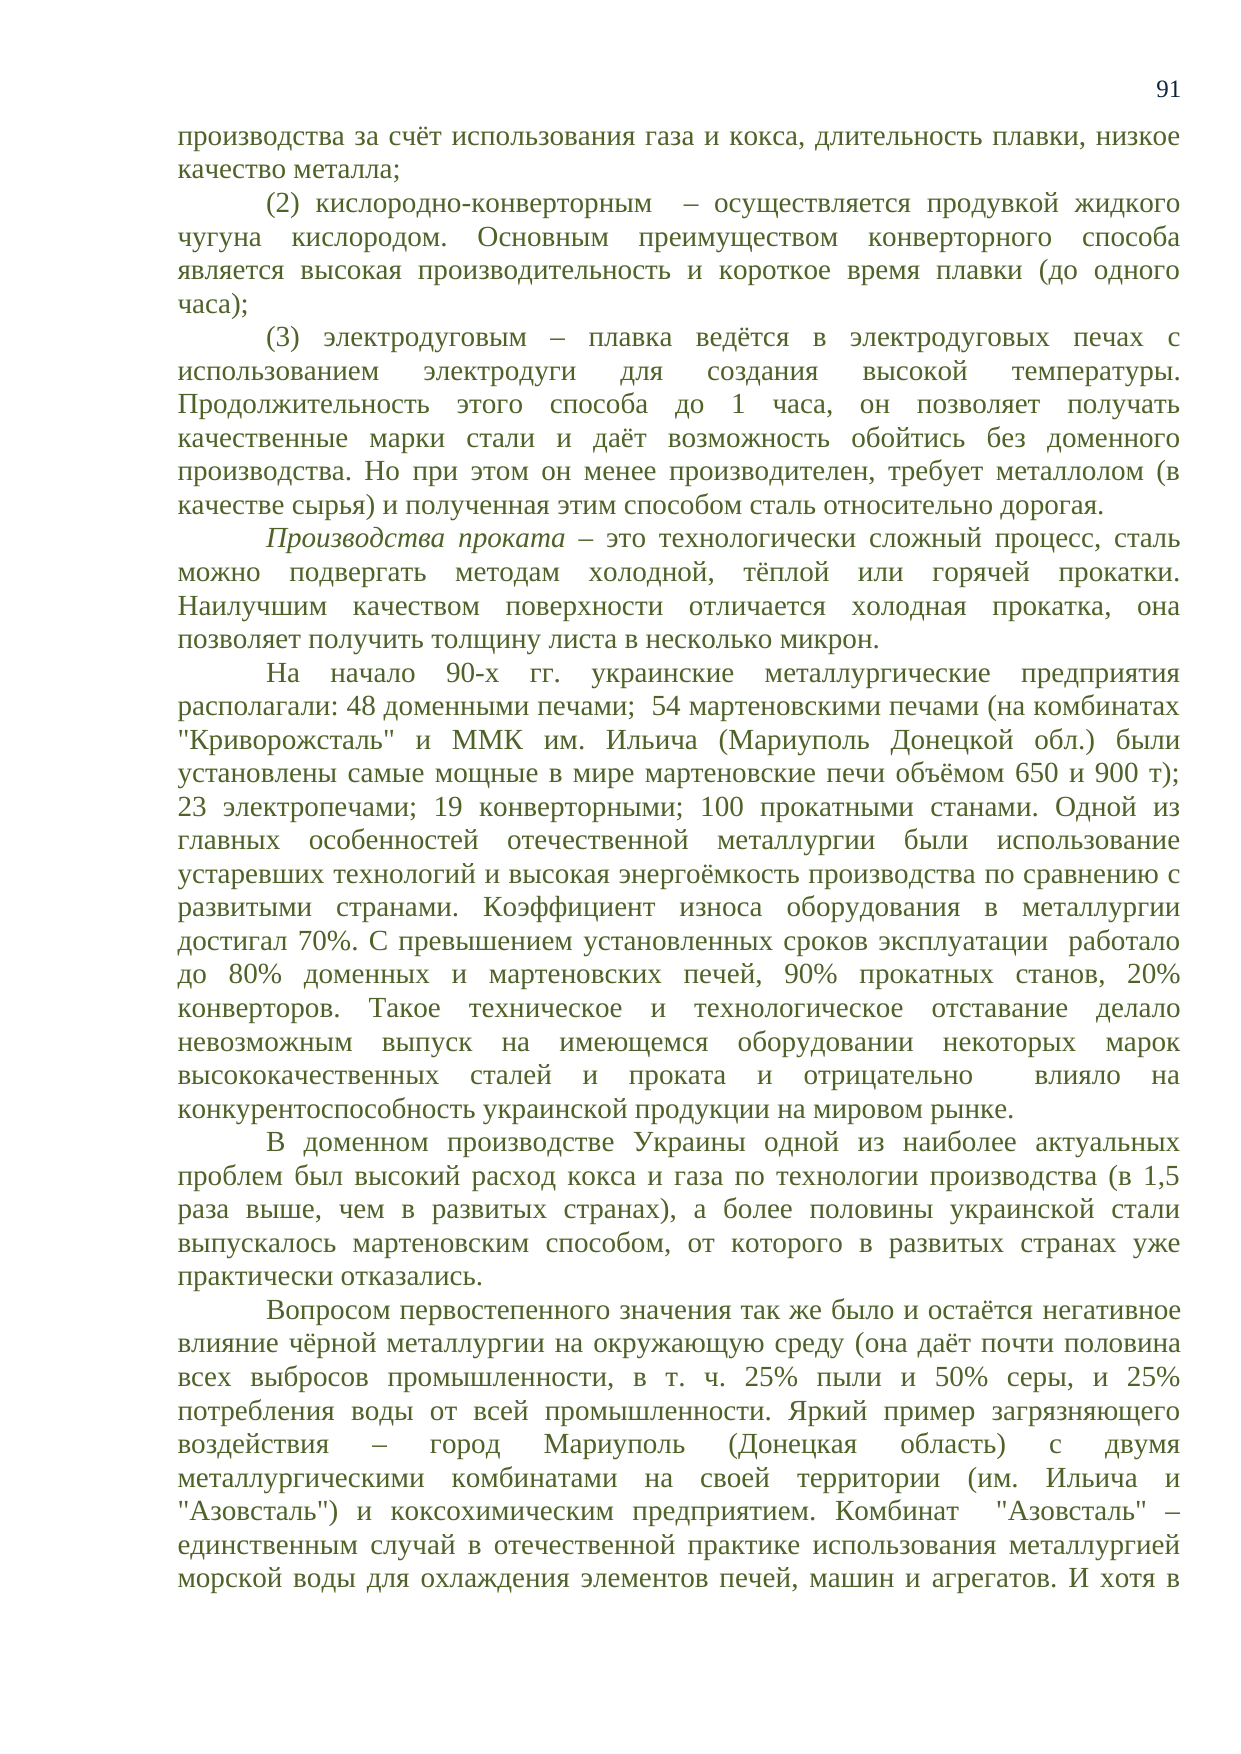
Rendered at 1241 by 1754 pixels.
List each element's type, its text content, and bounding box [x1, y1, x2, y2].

text На начало 90-х гг. украинские металлургические предприятия располагали: 48 доменными печами; 54 мартеновскими печами (на комбинатах "Криворожсталь" и ММК им. Ильича (Мариуполь Донецкой обл.) были установлены самые мощные в мире мартеновские печи объёмом 650 и 900 т); 23 электропечами; 19 конверторными; 100 прокатными станами. Одной из главных особенностей отечественной металлургии были использование устаревших технологий и высокая энергоёмкость производства по сравнению с развитыми странами. Коэффициент износа оборудования в металлургии достигал 70%. С превышением установленных сроков эксплуатации работало до 80% доменных и мартеновских печей, 90% прокатных станов, 20% конверторов. Такое техническое и технологическое отставание делало невозможным выпуск на имеющемся оборудовании некоторых марок высококачественных сталей и проката и отрицательно влияло на конкурентоспособность украинской продукции на мировом рынке. [177, 655, 1181, 1124]
text (2) кислородно-конверторным – осуществляется продувкой жидкого чугуна кислородом. Основным преимуществом конверторного способа является высокая производительность и короткое время плавки (до одного часа); [177, 185, 1181, 319]
text Производства проката – это технологически сложный процесс, сталь можно подвергать методам холодной, тёплой или горячей прокатки. Наилучшим качеством поверхности отличается холодная прокатка, она позволяет получить толщину листа в несколько микрон. [177, 521, 1181, 655]
text (3) электродуговым – плавка ведётся в электродуговых печах с использованием электродуги для создания высокой температуры. Продолжительность этого способа до 1 часа, он позволяет получать качественные марки стали и даёт возможность обойтись без доменного производства. Но при этом он менее производителен, требует металлолом (в качестве сырья) и полученная этим способом сталь относительно дорогая. [177, 319, 1181, 521]
text В доменном производстве Украины одной из наиболее актуальных проблем был высокий расход кокса и газа по технологии производства (в 1,5 раза выше, чем в развитых странах), а более половины украинской стали выпускалось мартеновским способом, от которого в развитых странах уже практически отказались. [177, 1124, 1181, 1292]
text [177, 1292, 1181, 1594]
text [177, 118, 1181, 185]
